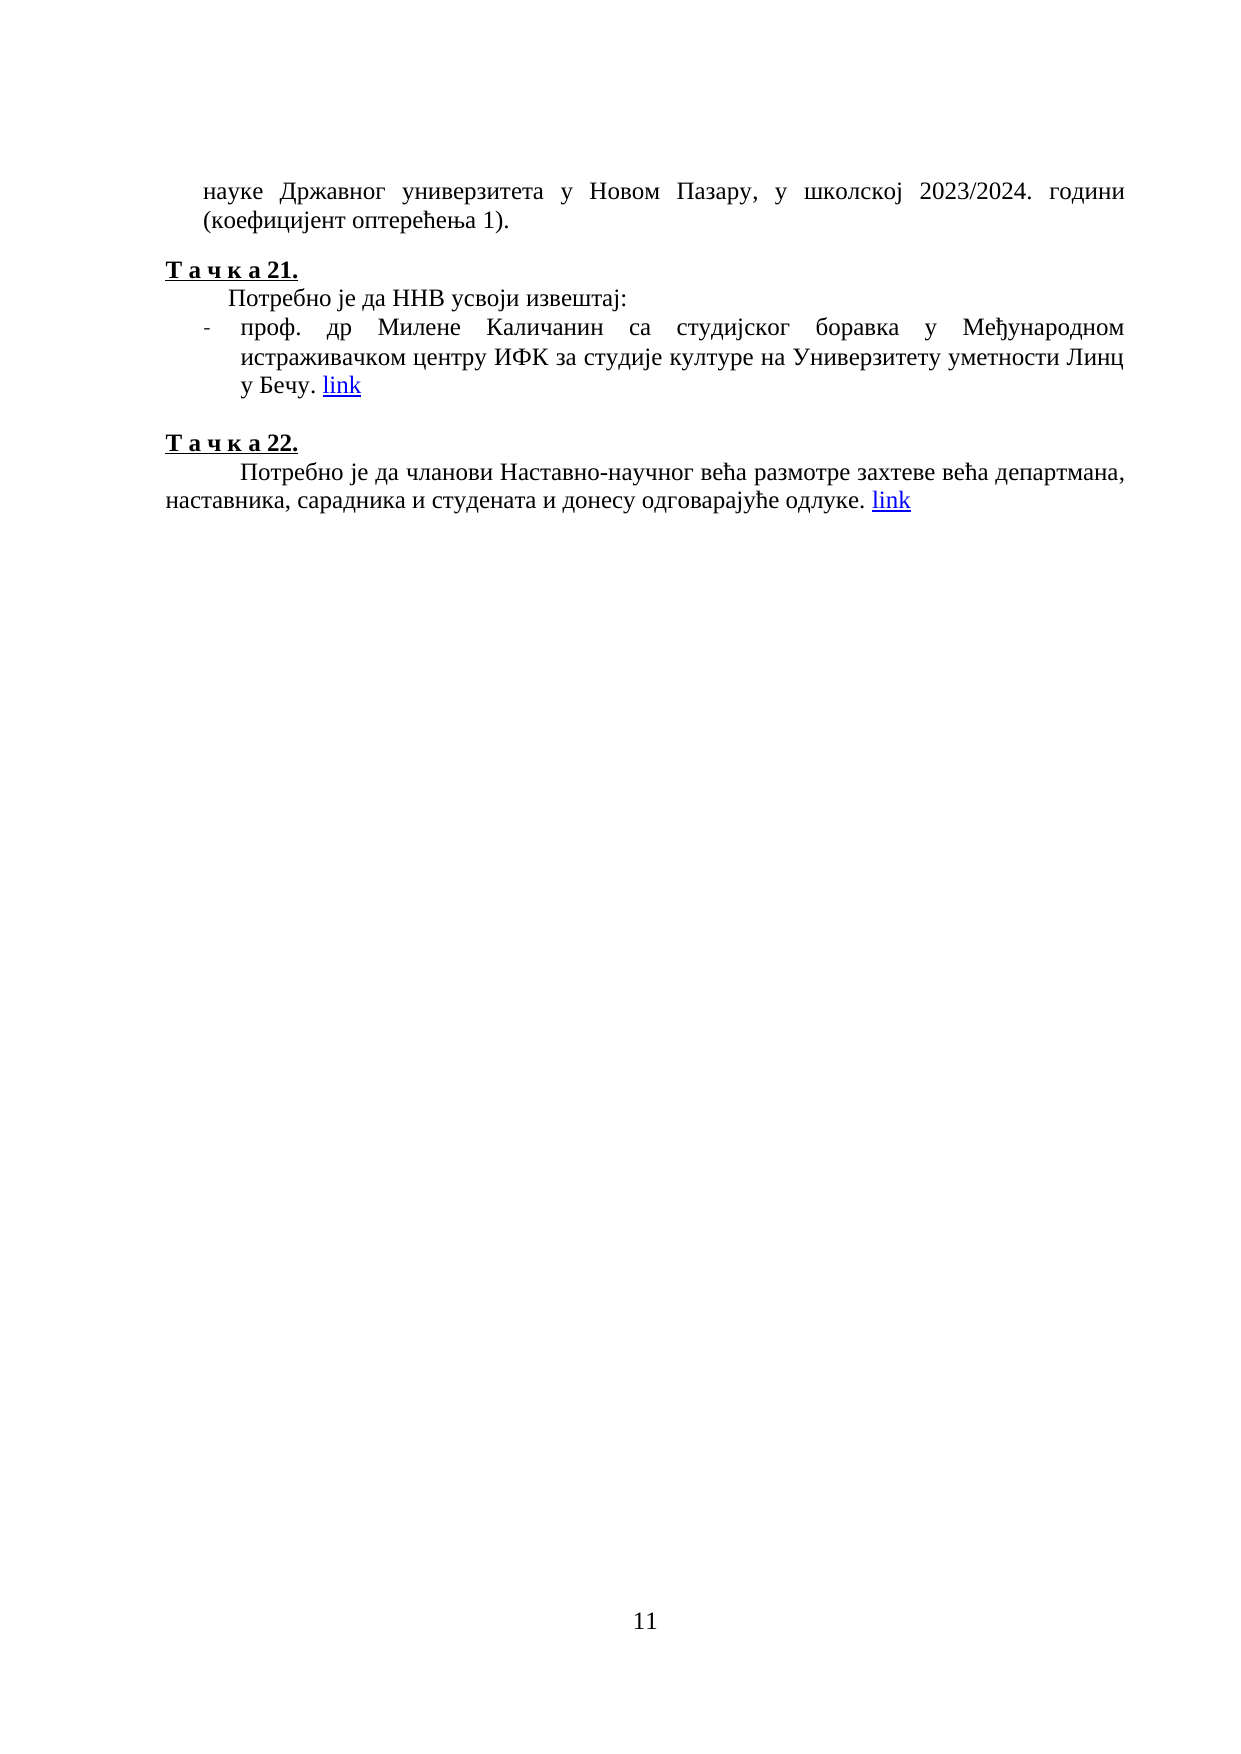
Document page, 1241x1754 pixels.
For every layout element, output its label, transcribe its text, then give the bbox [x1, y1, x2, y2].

text Т а ч к а 21. [165, 255, 1125, 283]
text Потребно је да чланови Наставно-научног већа размотре захтеве већа департмана, наставника, сарадника и студената и донесу одговарајуће одлуке. link [165, 457, 1125, 514]
list проф. др Милене Каличанин са студијског боравка у Међународном истраживачком центру ИФК за студије културе на Универзитету уметности Линц у Бечу. link [203, 312, 1125, 399]
text Потребно је да ННВ усвоји извештај: [165, 283, 1125, 312]
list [165, 176, 1125, 234]
text Т а ч к а 22. [165, 428, 1125, 457]
